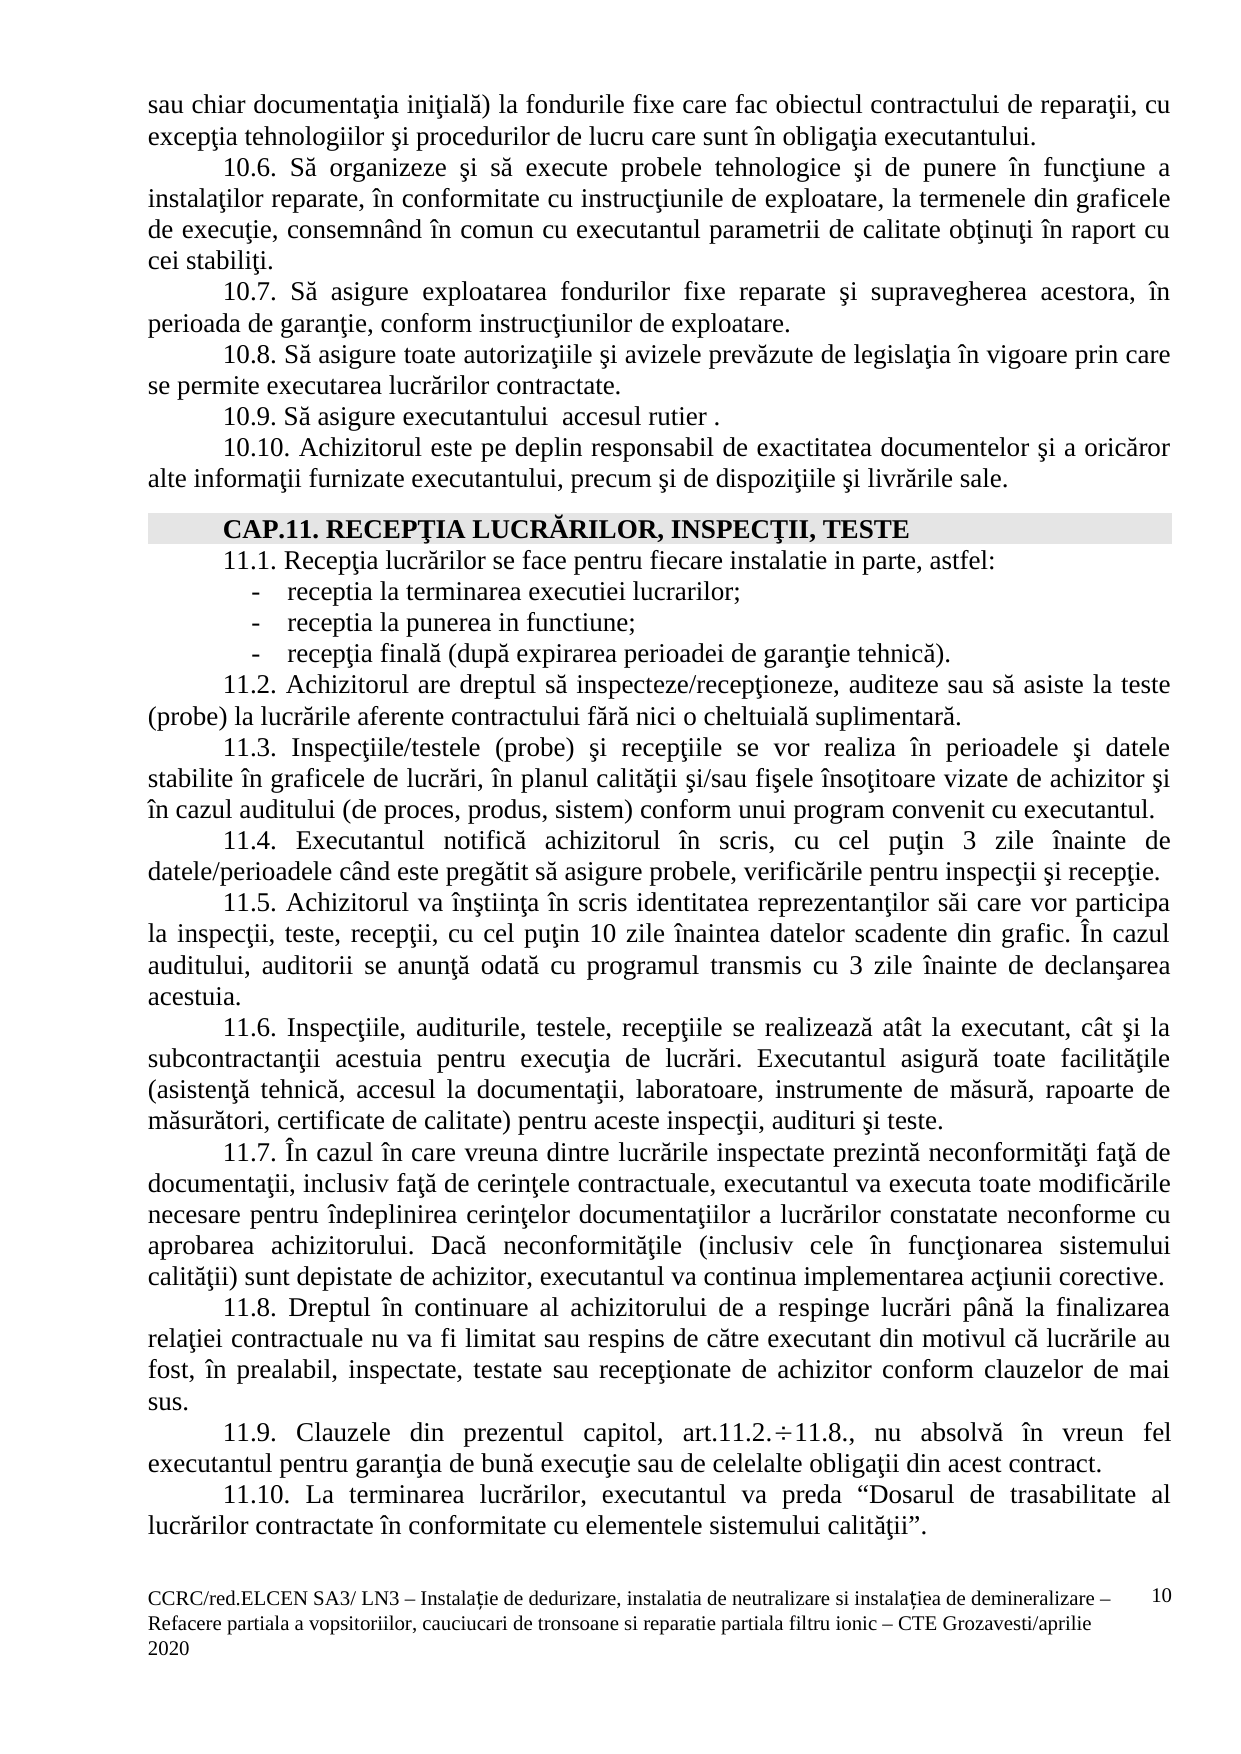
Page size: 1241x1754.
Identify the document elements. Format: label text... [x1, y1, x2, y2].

text CAP.11. RECEPŢIA LUCRĂRILOR, INSPECŢII, TESTE [148, 513, 1172, 544]
text 11.1. Recepţia lucrărilor se face pentru fiecare instalatie in parte, astfel: [148, 544, 1172, 575]
text 11.9. Clauzele din prezentul capitol, art.11.2.11.8., nu absolvă în vreun fel executantul pentru garanţia de bună execuţie sau de celelalte obligaţii din acest contract. [148, 1416, 1172, 1478]
text - recepţia finală (după expirarea perioadei de garanţie tehnică). [176, 637, 1172, 668]
text 10.7. Să asigure exploatarea fondurilor fixe reparate şi supravegherea acestora, în perioada de garanţie, conform instrucţiunilor de exploatare. [148, 276, 1172, 338]
text 11.7. În cazul în care vreuna dintre lucrările inspectate prezintă neconformităţi faţă de documentaţii, inclusiv faţă de cerinţele contractuale, executantul va executa toate modificările necesare pentru îndeplinirea cerinţelor documentaţiilor a lucrărilor constatate neconforme cu aprobarea achizitorului. Dacă neconformităţile (inclusiv cele în funcţionarea sistemului calităţii) sunt depistate de achizitor, executantul va continua implementarea acţiunii corective. [148, 1136, 1172, 1291]
text 11.10. La terminarea lucrărilor, executantul va preda “Dosarul de trasabilitate al lucrărilor contractate în conformitate cu elementele sistemului calităţii”. [148, 1478, 1172, 1541]
text 11.3. Inspecţiile/testele (probe) şi recepţiile se vor realiza în perioadele şi datele stabilite în graficele de lucrări, în planul calităţii şi/sau fişele însoţitoare vizate de achizitor şi în cazul auditului (de proces, produs, sistem) conform unui program convenit cu executantul. [148, 731, 1172, 824]
text 11.6. Inspecţiile, auditurile, testele, recepţiile se realizează atât la executant, cât şi la subcontractanţii acestuia pentru execuţia de lucrări. Executantul asigură toate facilităţile (asistenţă tehnică, accesul la documentaţii, laboratoare, instrumente de măsură, rapoarte de măsurători, certificate de calitate) pentru aceste inspecţii, audituri şi teste. [148, 1011, 1172, 1136]
text - receptia la punerea in functiune; [176, 606, 1172, 637]
text 11.5. Achizitorul va înştiinţa în scris identitatea reprezentanţilor săi care vor participa la inspecţii, teste, recepţii, cu cel puţin 10 zile înaintea datelor scadente din grafic. În cazul auditului, auditorii se anunţă odată cu programul transmis cu 3 zile înainte de declanşarea acestuia. [148, 886, 1172, 1011]
text 11.8. Dreptul în continuare al achizitorului de a respinge lucrări până la finalizarea relaţiei contractuale nu va fi limitat sau respins de către executant din motivul că lucrările au fost, în prealabil, inspectate, testate sau recepţionate de achizitor conform clauzelor de mai sus. [148, 1291, 1172, 1416]
text 11.4. Executantul notifică achizitorul în scris, cu cel puţin 3 zile înainte de datele/perioadele când este pregătit să asigure probele, verificările pentru inspecţii şi recepţie. [148, 824, 1172, 886]
text 11.2. Achizitorul are dreptul să inspecteze/recepţioneze, auditeze sau să asiste la teste (probe) la lucrările aferente contractului fără nici o cheltuială suplimentară. [148, 668, 1172, 731]
text - receptia la terminarea executiei lucrarilor; [176, 575, 1172, 606]
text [148, 89, 1172, 151]
text 10.6. Să organizeze şi să execute probele tehnologice şi de punere în funcţiune a instalaţilor reparate, în conformitate cu instrucţiunile de exploatare, la termenele din graficele de execuţie, consemnând în comun cu executantul parametrii de calitate obţinuţi în raport cu cei stabiliţi. [148, 151, 1172, 276]
text 10.10. Achizitorul este pe deplin responsabil de exactitatea documentelor şi a oricăror alte informaţii furnizate executantului, precum şi de dispoziţiile şi livrările sale. [148, 431, 1172, 493]
text 10.9. Să asigure executantului accesul rutier . [148, 400, 1172, 431]
text 10.8. Să asigure toate autorizaţiile şi avizele prevăzute de legislaţia în vigoare prin care se permite executarea lucrărilor contractate. [148, 338, 1172, 400]
